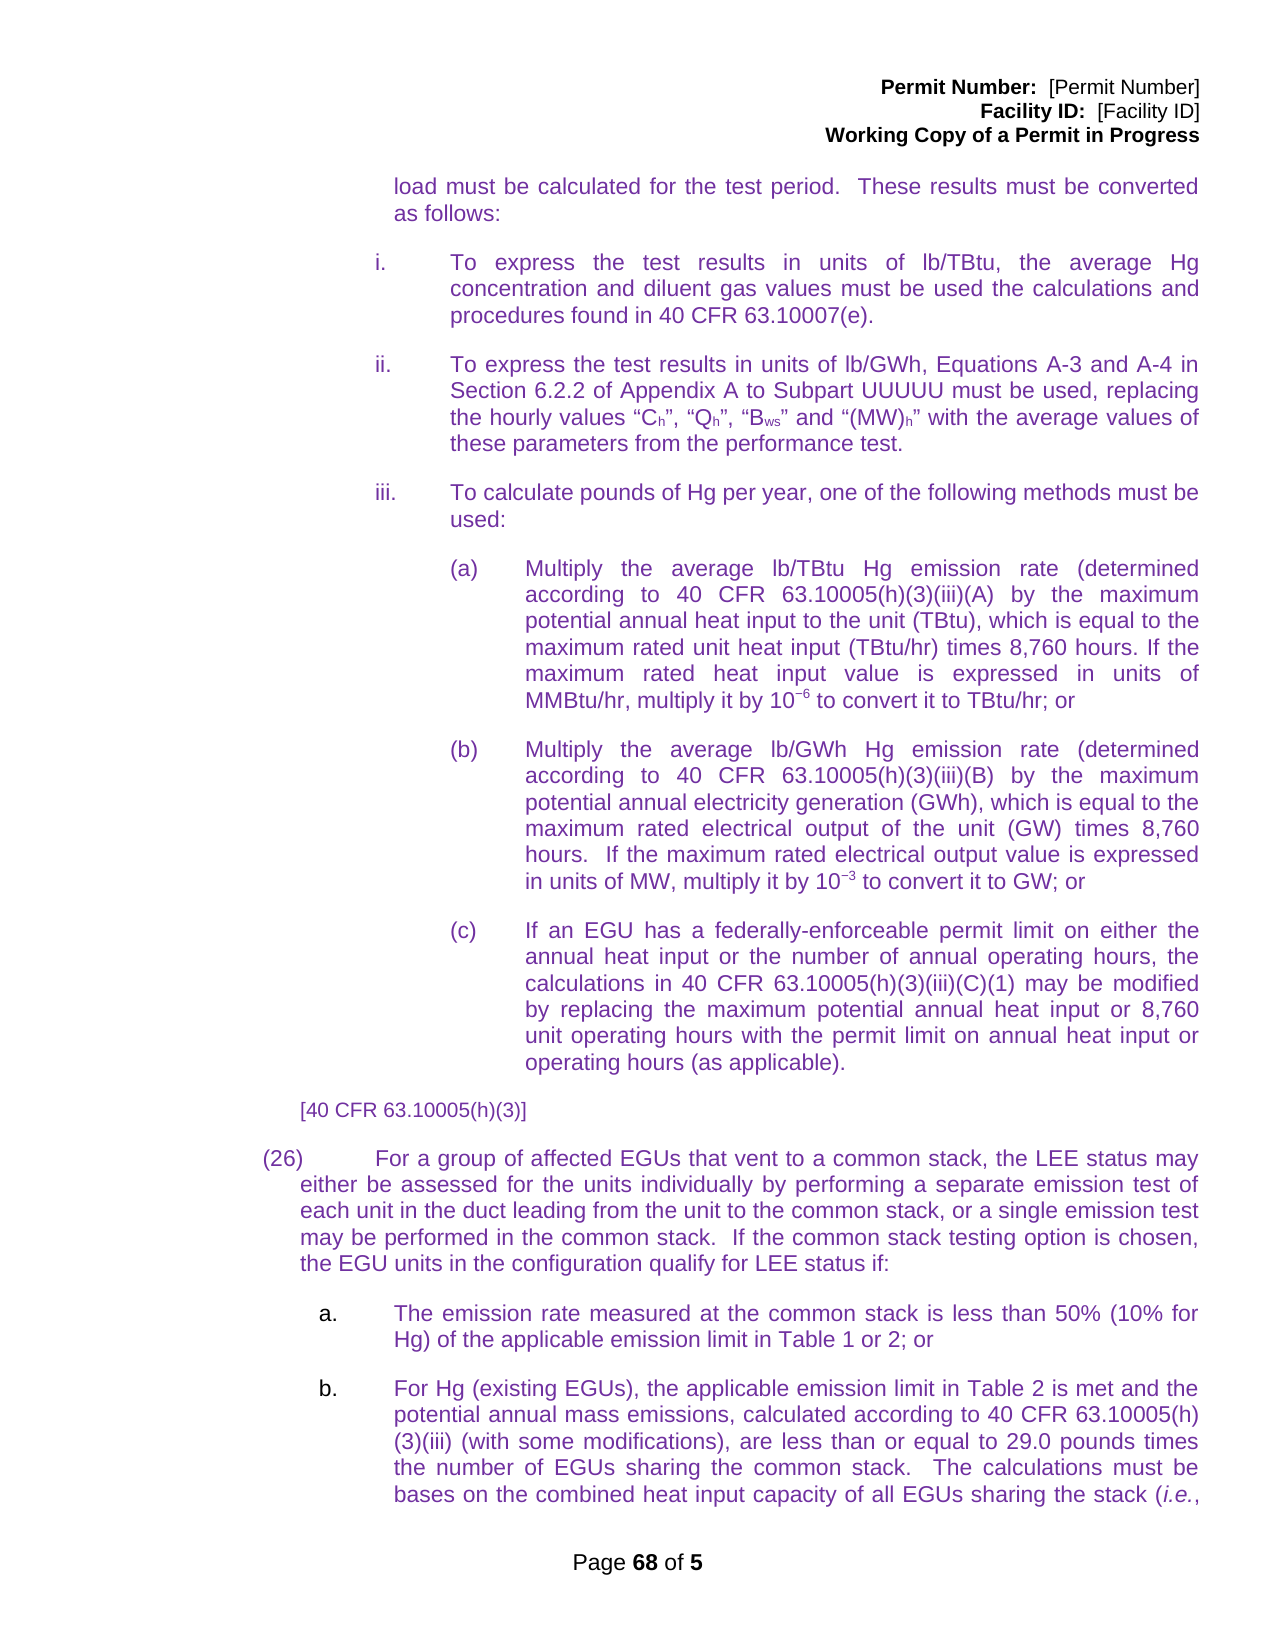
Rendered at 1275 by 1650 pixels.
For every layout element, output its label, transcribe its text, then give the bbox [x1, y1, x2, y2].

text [319, 173, 1200, 226]
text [319, 1375, 1200, 1507]
text To calculate pounds of Hg per year, one of the following methods must be used: [375, 479, 1200, 532]
text For a group of affected EGUs that vent to a common stack, the LEE status may either be assessed for the units individually by performing a separate emission test of each unit in the duct leading from the unit to the common stack, or a single emission test may be performed in the common stack. If the common stack testing option is chosen, the EGU units in the configuration qualify for LEE status if: [262, 1145, 1200, 1277]
text Multiply the average lb/TBtu Hg emission rate (determined according to 40 CFR 63.10005(h)(3)(iii)(A) by the maximum potential annual heat input to the unit (TBtu), which is equal to the maximum rated unit heat input (TBtu/hr) times 8,760 hours. If the maximum rated heat input value is expressed in units of MMBtu/hr, multiply it by 10−6 to convert it to TBtu/hr; or [450, 555, 1200, 713]
text To express the test results in units of lb/TBtu, the average Hg concentration and diluent gas values must be used the calculations and procedures found in 40 CFR 63.10007(e). [375, 249, 1200, 328]
text [40 CFR 63.10005(h)(3)] [300, 1098, 1200, 1122]
text To express the test results in units of lb/GWh, Equations A-3 and A-4 in Section 6.2.2 of Appendix A to Subpart UUUUU must be used, replacing the hourly values “Ch”, “Qh”, “Bws” and “(MW)h” with the average values of these parameters from the performance test. [375, 351, 1200, 456]
text Multiply the average lb/GWh Hg emission rate (determined according to 40 CFR 63.10005(h)(3)(iii)(B) by the maximum potential annual electricity generation (GWh), which is equal to the maximum rated electrical output of the unit (GW) times 8,760 hours. If the maximum rated electrical output value is expressed in units of MW, multiply it by 10−3 to convert it to GW; or [450, 736, 1200, 894]
text The emission rate measured at the common stack is less than 50% (10% for Hg) of the applicable emission limit in Table 1 or 2; or [319, 1299, 1200, 1352]
text If an EGU has a federally-enforceable permit limit on either the annual heat input or the number of annual operating hours, the calculations in 40 CFR 63.10005(h)(3)(iii)(C)(1) may be modified by replacing the maximum potential annual heat input or 8,760 unit operating hours with the permit limit on annual heat input or operating hours (as applicable). [450, 917, 1200, 1075]
